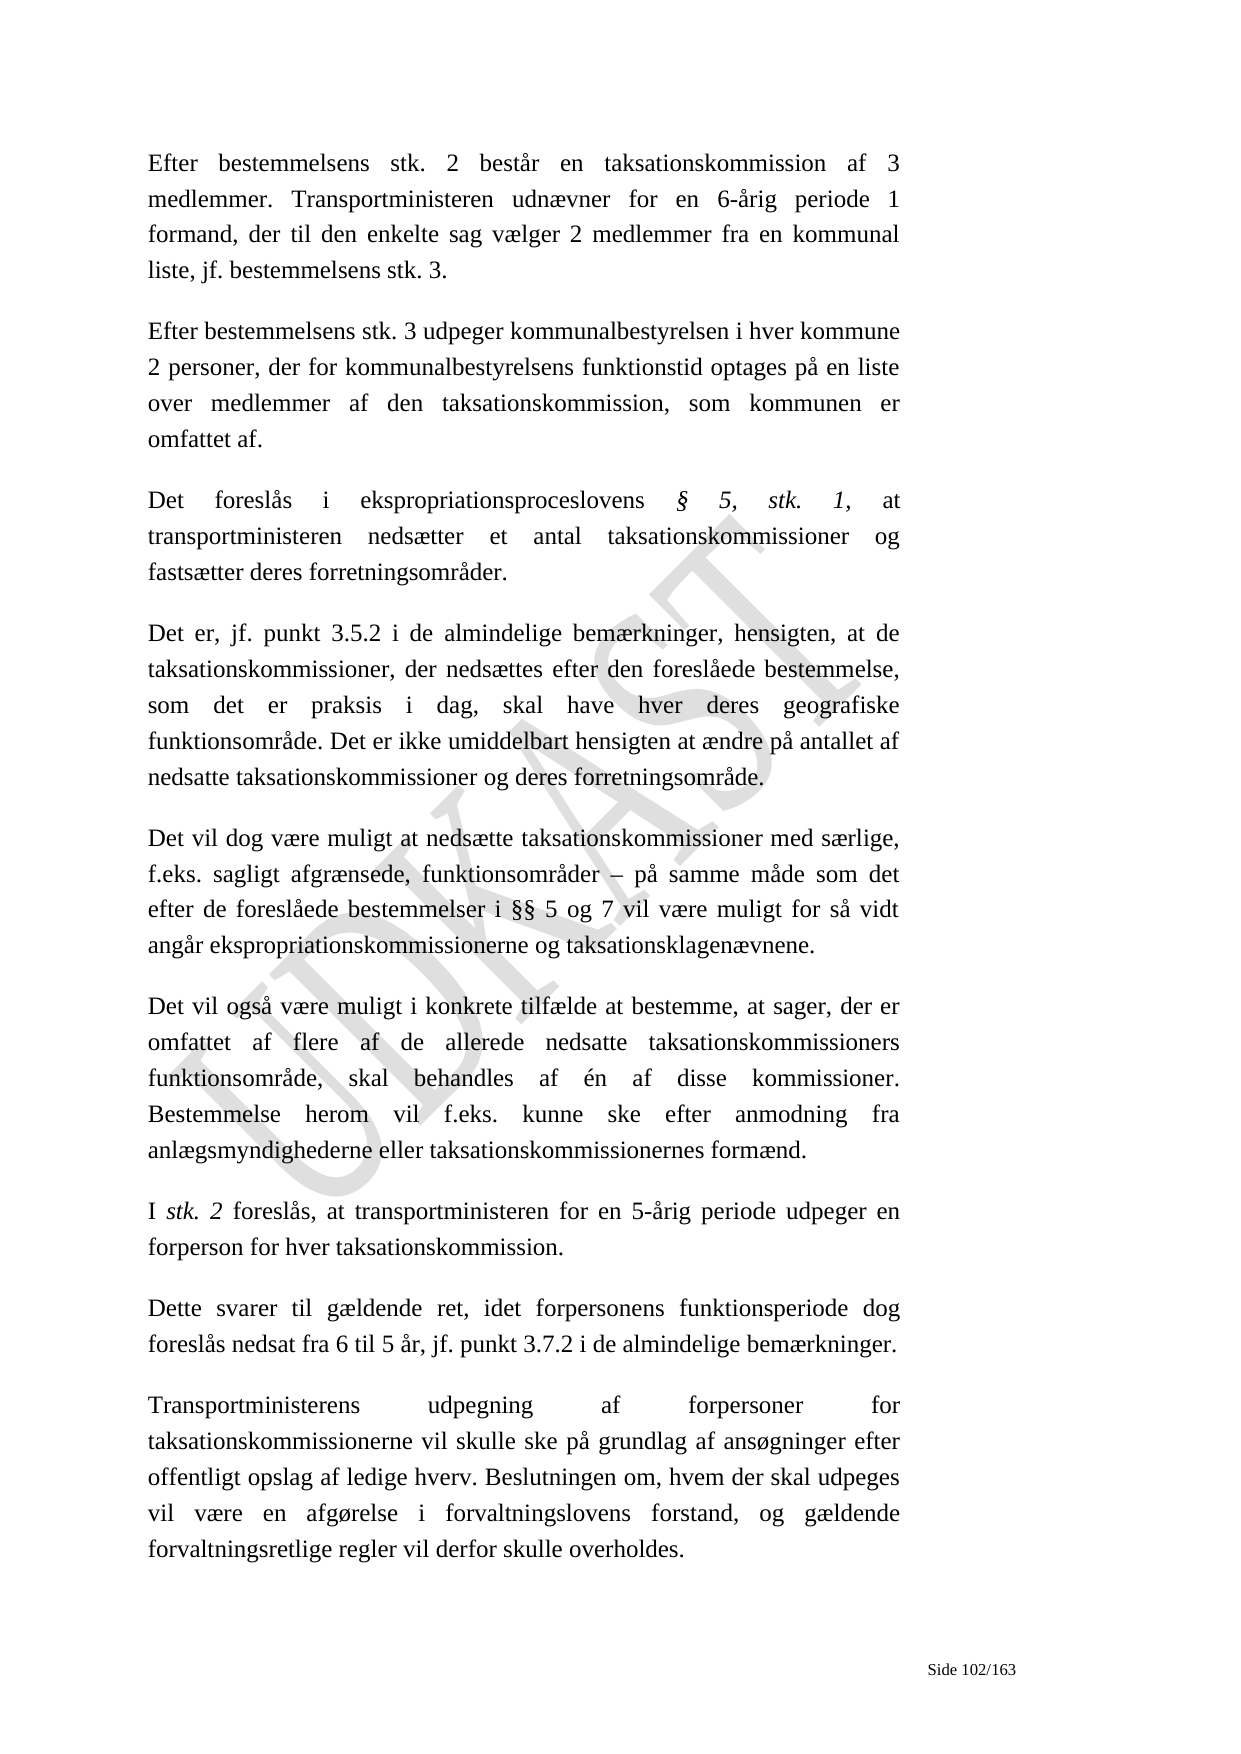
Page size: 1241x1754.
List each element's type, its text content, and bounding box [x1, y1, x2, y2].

text Det er, jf. punkt 3.5.2 i de almindelige bemærkninger, hensigten, at de taksationskommissioner, der nedsættes efter den foreslåede bestemmelse, som det er praksis i dag, skal have hver deres geografiske funktionsområde. Det er ikke umiddelbart hensigten at ændre på antallet af nedsatte taksationskommissioner og deres forretningsområde. [148, 618, 901, 791]
text Det foreslås i ekspropriationsproceslovens § 5, stk. 1, at transportministeren nedsætter et antal taksationskommissioner og fastsætter deres forretningsområder. [148, 485, 901, 586]
text Efter bestemmelsens stk. 2 består en taksationskommission af 3 medlemmer. Transportministeren udnævner for en 6-årig periode 1 formand, der til den enkelte sag vælger 2 medlemmer fra en kommunal liste, jf. bestemmelsens stk. 3. [148, 148, 901, 284]
text Transportministerens udpegning af forpersoner for taksationskommissionerne vil skulle ske på grundlag af ansøgninger efter offentligt opslag af ledige hverv. Beslutningen om, hvem der skal udpeges vil være en afgørelse i forvaltningslovens forstand, og gældende forvaltningsretlige regler vil derfor skulle overholdes. [148, 1390, 901, 1562]
text Efter bestemmelsens stk. 3 udpeger kommunalbestyrelsen i hver kommune 2 personer, der for kommunalbestyrelsens funktionstid optages på en liste over medlemmer af den taksationskommission, som kommunen er omfattet af. [148, 316, 901, 453]
text Det vil dog være muligt at nedsætte taksationskommissioner med særlige, f.eks. sagligt afgrænsede, funktionsområder – på samme måde som det efter de foreslåede bestemmelser i §§ 5 og 7 vil være muligt for så vidt angår ekspropriationskommissionerne og taksationsklagenævnene. [148, 823, 901, 959]
text Det vil også være muligt i konkrete tilfælde at bestemme, at sager, der er omfattet af flere af de allerede nedsatte taksationskommissioners funktionsområde, skal behandles af én af disse kommissioner. Bestemmelse herom vil f.eks. kunne ske efter anmodning fra anlægsmyndighederne eller taksationskommissionernes formænd. [148, 991, 901, 1164]
text Dette svarer til gældende ret, idet forpersonens funktionsperiode dog foreslås nedsat fra 6 til 5 år, jf. punkt 3.7.2 i de almindelige bemærkninger. [148, 1293, 901, 1358]
text I stk. 2 foreslås, at transportministeren for en 5-årig periode udpeger en forperson for hver taksationskommission. [148, 1196, 901, 1261]
